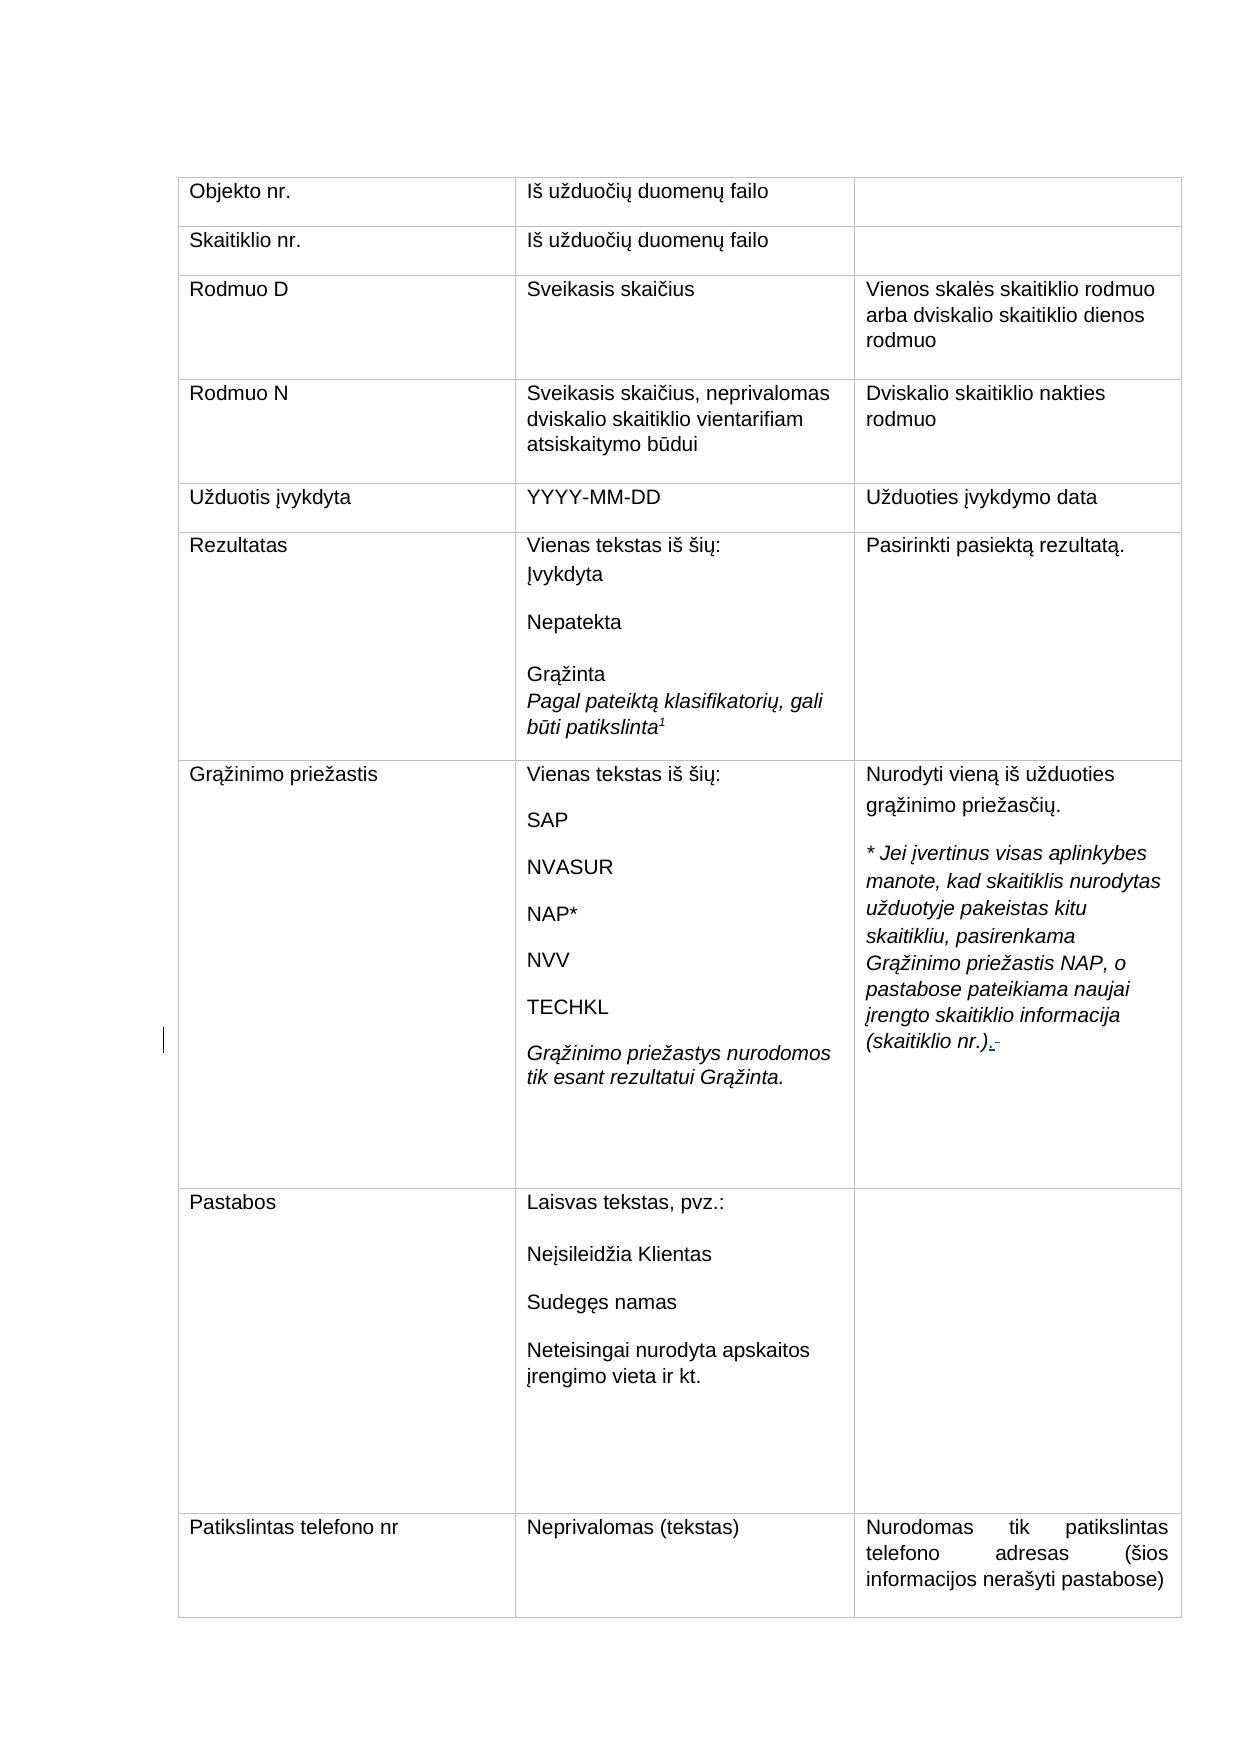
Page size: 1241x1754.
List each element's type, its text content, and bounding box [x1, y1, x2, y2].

table_cell Objekto nr. [179, 178, 515, 226]
table_cell Užduoties įvykdymo data [855, 484, 1181, 532]
table_cell Skaitiklio nr. [179, 227, 515, 275]
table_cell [516, 178, 854, 226]
table_cell Iš užduočių duomenų failo [516, 227, 854, 275]
table_cell Pasirinkti pasiektą rezultatą. [855, 533, 1181, 760]
table_cell [855, 178, 1181, 226]
table_cell Vienas tekstas iš šių: Įvykdyta Nepatekta Grąžinta Pagal pateiktą klasifikatorių, gali būti patikslinta1 [516, 533, 854, 760]
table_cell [516, 1514, 854, 1617]
table_cell Dviskalio skaitiklio nakties rodmuo [855, 380, 1181, 483]
table_cell Rezultatas [179, 533, 515, 760]
table_cell Vienas tekstas iš šių: SAP NVASUR NAP* NVV TECHKL Grąžinimo priežastys nurodomos tik esant rezultatui Grąžinta. [516, 761, 854, 1188]
table_cell Užduotis įvykdyta [179, 484, 515, 532]
table_cell Sveikasis skaičius, neprivalomas dviskalio skaitiklio vientarifiam atsiskaitymo būdui [516, 380, 854, 483]
table_cell Patikslintas telefono nr [179, 1514, 515, 1617]
table_cell Sveikasis skaičius [516, 276, 854, 379]
table_cell Laisvas tekstas, pvz.: Neįsileidžia Klientas Sudegęs namas Neteisingai nurodyta apskaitos įrengimo vieta ir kt. [516, 1189, 854, 1513]
table_cell Rodmuo N [179, 380, 515, 483]
table_cell YYYY-MM-DD [516, 484, 854, 532]
table_cell [855, 227, 1181, 275]
table_cell Rodmuo D [179, 276, 515, 379]
table_cell [855, 1189, 1181, 1513]
table_cell Nurodomas tik patikslintas telefono adresas (šios informacijos nerašyti pastabose) [855, 1514, 1181, 1617]
table_cell Grąžinimo priežastis [179, 761, 515, 1188]
table_cell Nurodyti vieną iš užduoties grąžinimo priežasčių. * Jei įvertinus visas aplinkybes manote, kad skaitiklis nurodytas užduotyje pakeistas kitu skaitikliu, pasirenkama Grąžinimo priežastis NAP, o pastabose pateikiama naujai įrengto skaitiklio informacija (skaitiklio nr.) [855, 761, 1181, 1188]
table_cell Pastabos [179, 1189, 515, 1513]
table_cell Vienos skalės skaitiklio rodmuo arba dviskalio skaitiklio dienos rodmuo [855, 276, 1181, 379]
